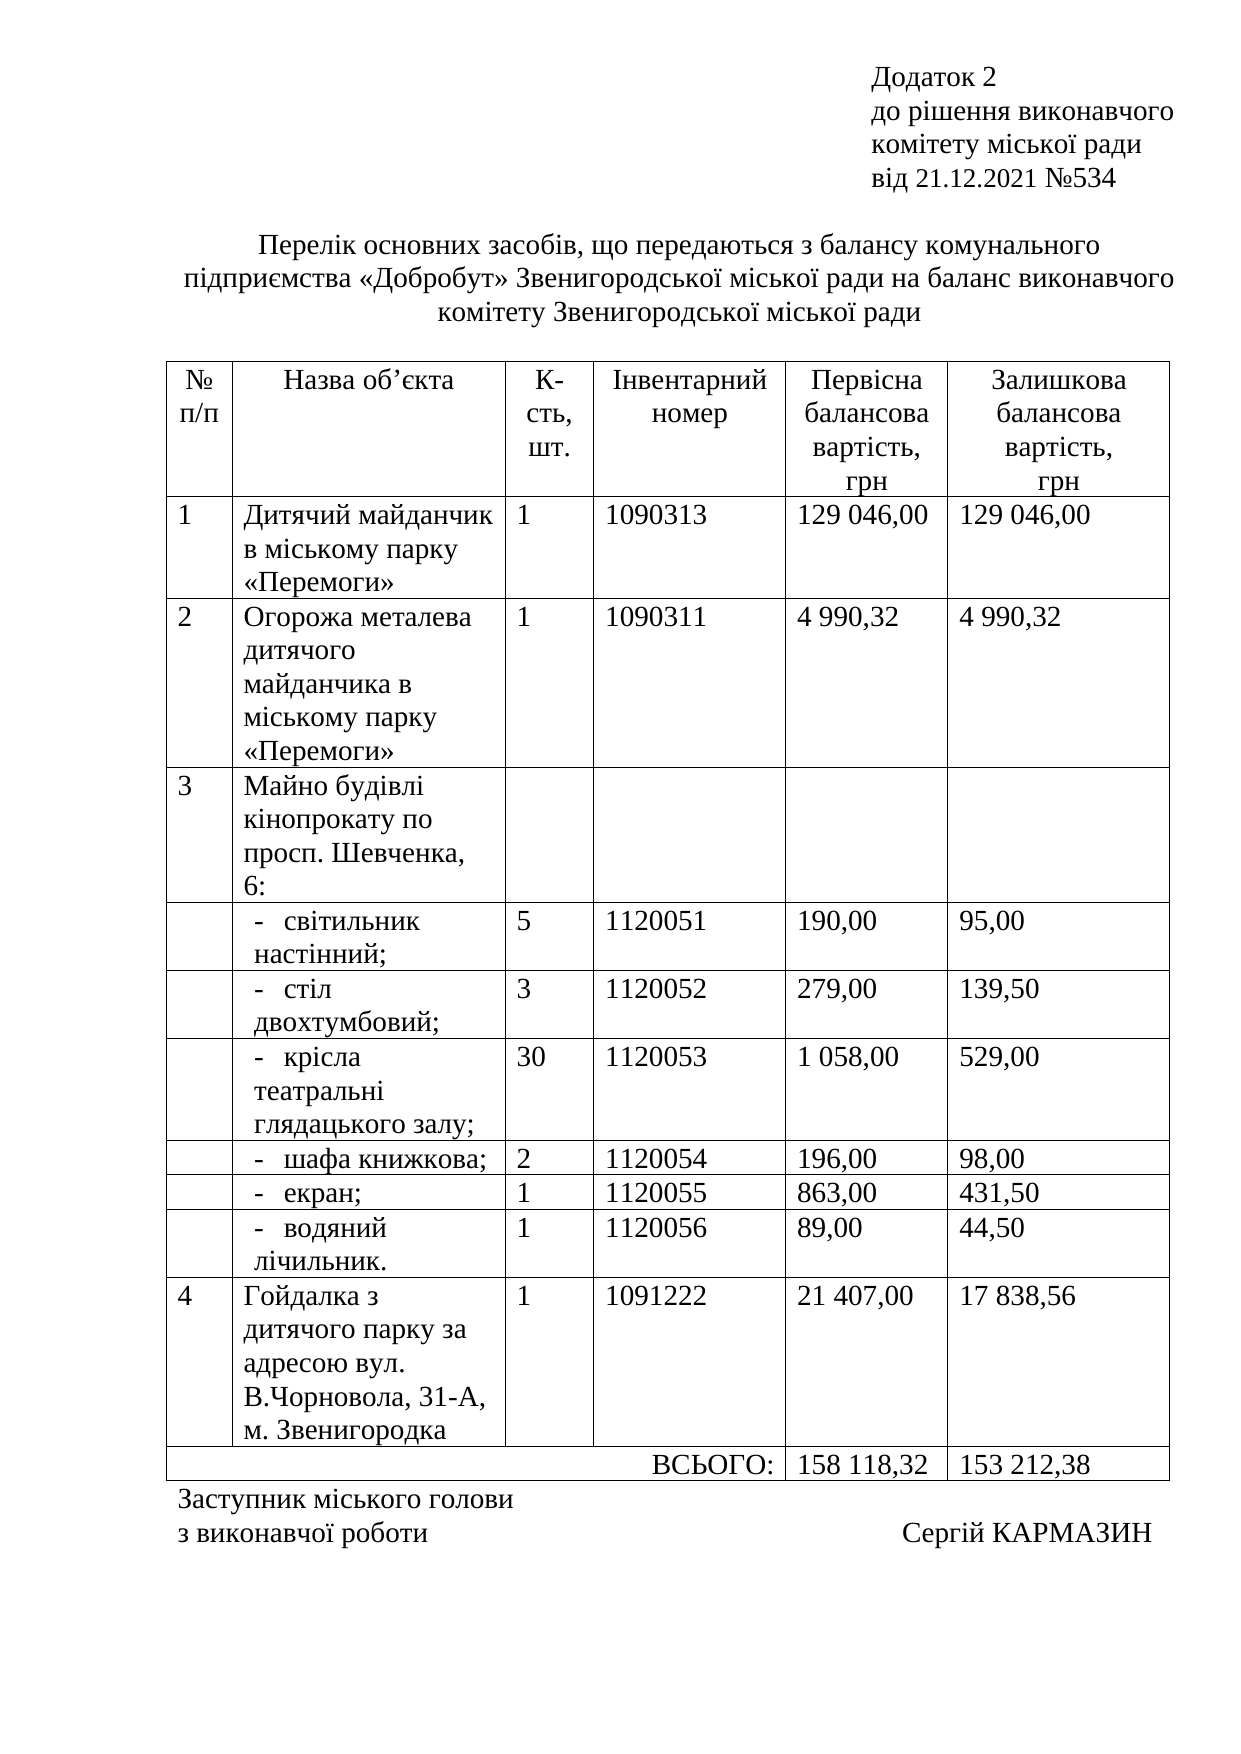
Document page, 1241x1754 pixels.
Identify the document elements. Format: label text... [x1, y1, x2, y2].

table_cell 5 [506, 903, 593, 970]
table_cell [167, 1175, 232, 1209]
table_cell крісла театральні глядацького залу; [233, 1039, 505, 1140]
table_cell 1120054 [594, 1141, 785, 1174]
text Перелік основних засобів, що передаються з балансу комунального підприємства «Добробут» Звенигородської міської ради на баланс виконавчого комітету Звенигородської міської ради [177, 227, 1181, 327]
table_cell [948, 768, 1169, 902]
table_cell 129 046,00 [948, 497, 1169, 598]
table_header Залишкова балансова вартість, грн [948, 362, 1169, 496]
table_cell [786, 768, 947, 902]
table_cell водяний лічильник. [233, 1210, 505, 1277]
table_header Інвентарний номер [594, 362, 785, 496]
table_header № п/п [167, 362, 232, 496]
text до рішення виконавчого комітету міської ради [871, 93, 1181, 160]
table_header Назва об’єкта [233, 362, 505, 496]
table_cell 158 118,32 [786, 1447, 947, 1480]
text Заступник міського голови [177, 1481, 1181, 1515]
table_cell 1120056 [594, 1210, 785, 1277]
table_cell 4 990,32 [948, 599, 1169, 767]
table_cell 139,50 [948, 971, 1169, 1038]
table_cell 89,00 [786, 1210, 947, 1277]
table_cell 1 [506, 599, 593, 767]
table_cell 95,00 [948, 903, 1169, 970]
table_cell [167, 1141, 232, 1174]
table_cell [167, 903, 232, 970]
table_cell 1 [506, 497, 593, 598]
table_cell 98,00 [948, 1141, 1169, 1174]
table_cell [167, 1039, 232, 1140]
table_cell [167, 1210, 232, 1277]
table_cell 1120055 [594, 1175, 785, 1209]
text з виконавчої роботи Сергій КАРМАЗИН [177, 1515, 1181, 1548]
table_cell 2 [167, 599, 232, 767]
table_cell 4 [167, 1278, 232, 1446]
table_cell 2 [506, 1141, 593, 1174]
table_cell шафа книжкова; [233, 1141, 505, 1174]
table_cell 1 [506, 1210, 593, 1277]
table_cell 30 [506, 1039, 593, 1140]
table_cell 1091222 [594, 1278, 785, 1446]
table_cell 1 058,00 [786, 1039, 947, 1140]
table_cell 153 212,38 [948, 1447, 1169, 1480]
table_cell 129 046,00 [786, 497, 947, 598]
table_cell 1090311 [594, 599, 785, 767]
table_header Первісна балансова вартість, грн [786, 362, 947, 496]
text Додаток 2 [871, 59, 1181, 93]
table_cell 44,50 [948, 1210, 1169, 1277]
table_cell Дитячий майданчик в міському парку «Перемоги» [233, 497, 505, 598]
table_cell 17 838,56 [948, 1278, 1169, 1446]
table_header К-сть, шт. [506, 362, 593, 496]
table_cell 1120053 [594, 1039, 785, 1140]
table_cell 1120051 [594, 903, 785, 970]
table_cell 21 407,00 [786, 1278, 947, 1446]
table_cell 1120052 [594, 971, 785, 1038]
table_cell 190,00 [786, 903, 947, 970]
table_cell 279,00 [786, 971, 947, 1038]
table_cell 1 [506, 1278, 593, 1446]
table_cell [506, 768, 593, 902]
table_cell [167, 971, 232, 1038]
table_cell 4 990,32 [786, 599, 947, 767]
table_cell Огорожа металева дитячого майданчика в міському парку «Перемоги» [233, 599, 505, 767]
table_cell 863,00 [786, 1175, 947, 1209]
table_cell 529,00 [948, 1039, 1169, 1140]
table_cell Майно будівлі кінопрокату по просп. Шевченка, 6: [233, 768, 505, 902]
table_cell 1 [506, 1175, 593, 1209]
table_cell 3 [506, 971, 593, 1038]
table_cell стіл двохтумбовий; [233, 971, 505, 1038]
table_cell 431,50 [948, 1175, 1169, 1209]
table_cell 1 [167, 497, 232, 598]
table_cell ВСЬОГО: [167, 1447, 785, 1480]
table_cell Гойдалка з дитячого парку за адресою вул. В.Чорновола, 31-А, м. Звенигородка [233, 1278, 505, 1446]
table_cell екран; [233, 1175, 505, 1209]
table_cell [594, 768, 785, 902]
table_cell світильник настінний; [233, 903, 505, 970]
table_cell 3 [167, 768, 232, 902]
table_cell 196,00 [786, 1141, 947, 1174]
text від 21.12.2021 №534 [871, 160, 1181, 193]
table_cell 1090313 [594, 497, 785, 598]
